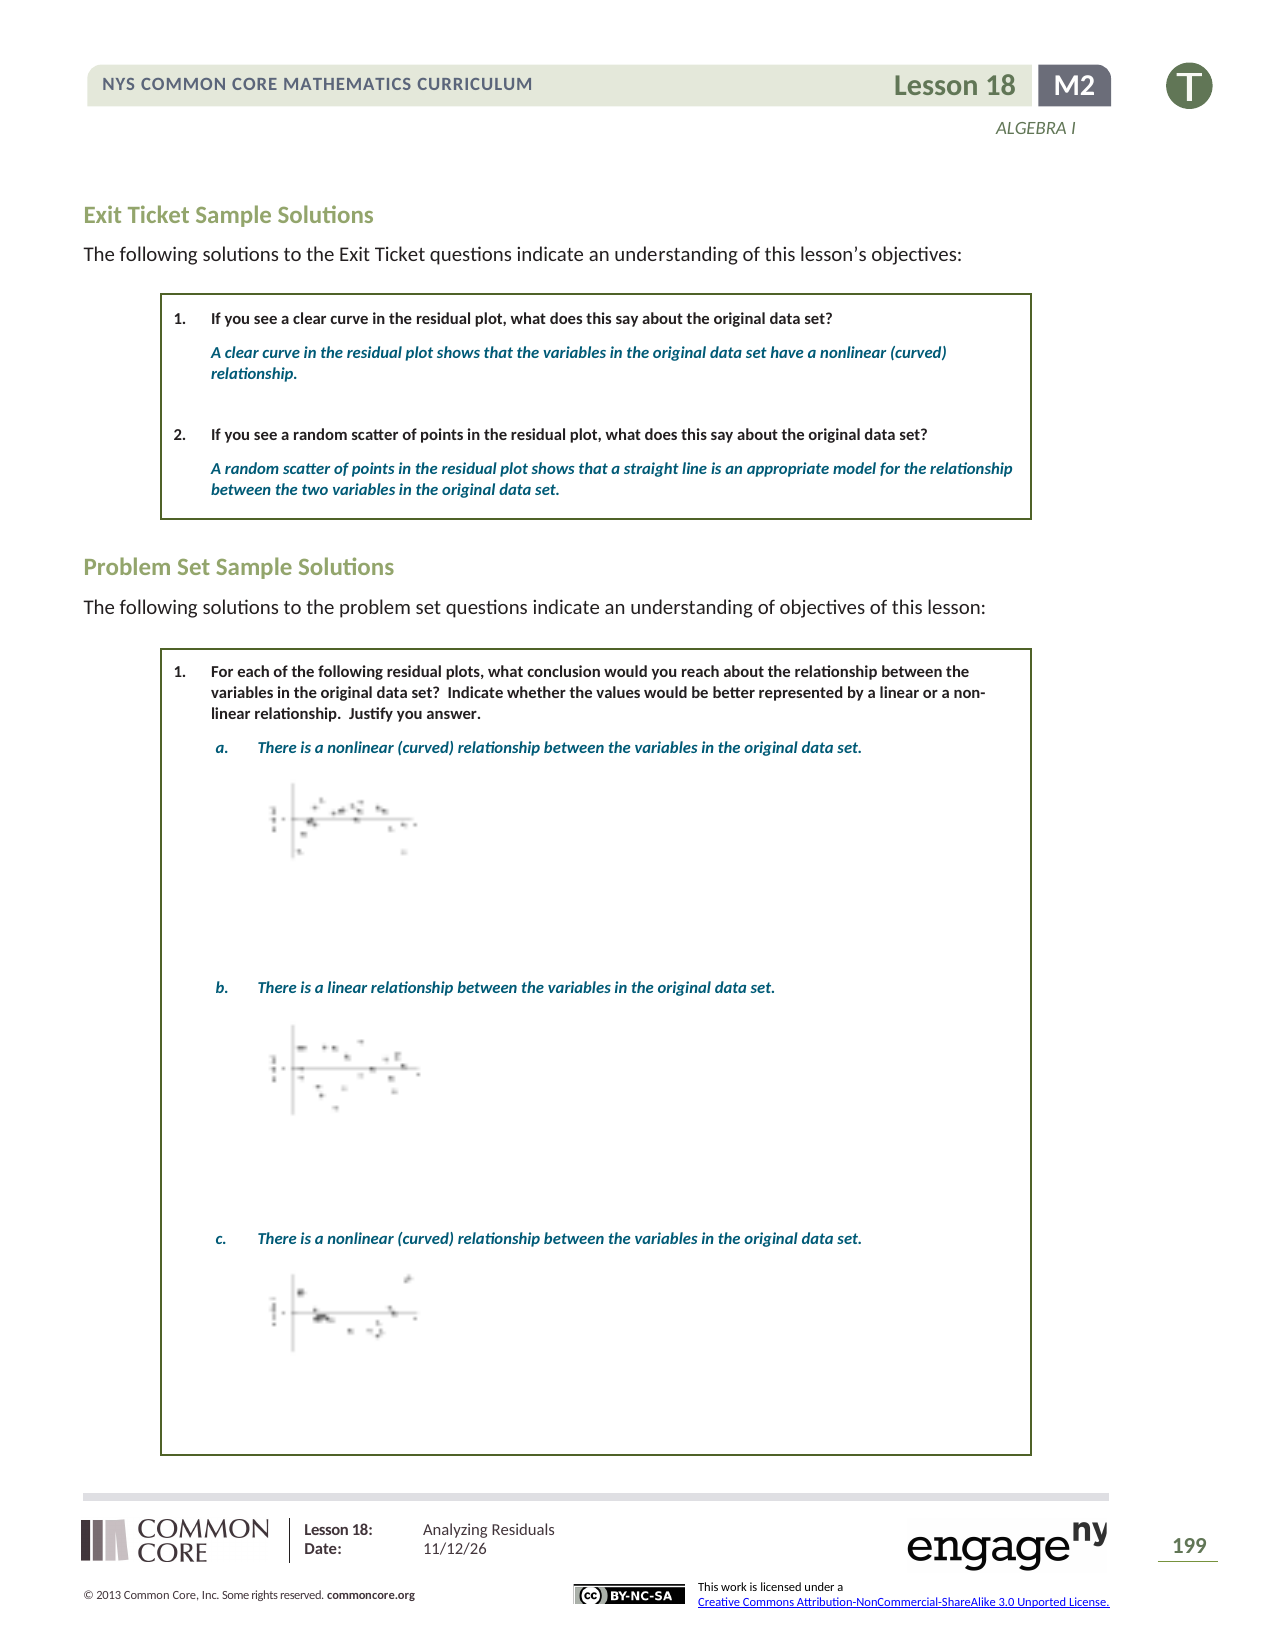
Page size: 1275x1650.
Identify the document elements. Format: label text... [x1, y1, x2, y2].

text Problem Set Sample Solutions [83, 552, 1108, 582]
text A random scatter of points in the residual plot shows that a straight line is an appropriate model for the relationship between the two variables in the original data set. [211, 458, 1018, 500]
picture [81, 1517, 269, 1562]
list There is a linear relationship between the variables in the original data set. [215, 977, 1018, 998]
list If you see a clear curve in the residual plot, what does this say about the original data set? [173, 308, 1018, 329]
text The following solutions to the problem set questions indicate an understanding of objectives of this lesson: [83, 594, 1108, 619]
picture [572, 1584, 685, 1604]
text The following solutions to the Exit Ticket questions indicate an understanding of this lesson’s objectives: [83, 242, 1108, 267]
list If you see a random scatter of points in the residual plot, what does this say about the original data set? [173, 424, 1018, 445]
list There is a nonlinear (curved) relationship between the variables in the original data set. [215, 1228, 1018, 1248]
list For each of the following residual plots, what conclusion would you reach about the relationship between the variables in the original data set? Indicate whether the values would be better represented by a linear or a non-linear relationship. Justify you answer. [173, 661, 1018, 724]
list There is a nonlinear (curved) relationship between the variables in the original data set. [215, 737, 1018, 757]
text A clear curve in the residual plot shows that the variables in the original data set have a nonlinear (curved) relationship. [211, 342, 1018, 384]
text Exit Ticket Sample Solutions [83, 200, 1108, 229]
picture [906, 1518, 1107, 1573]
